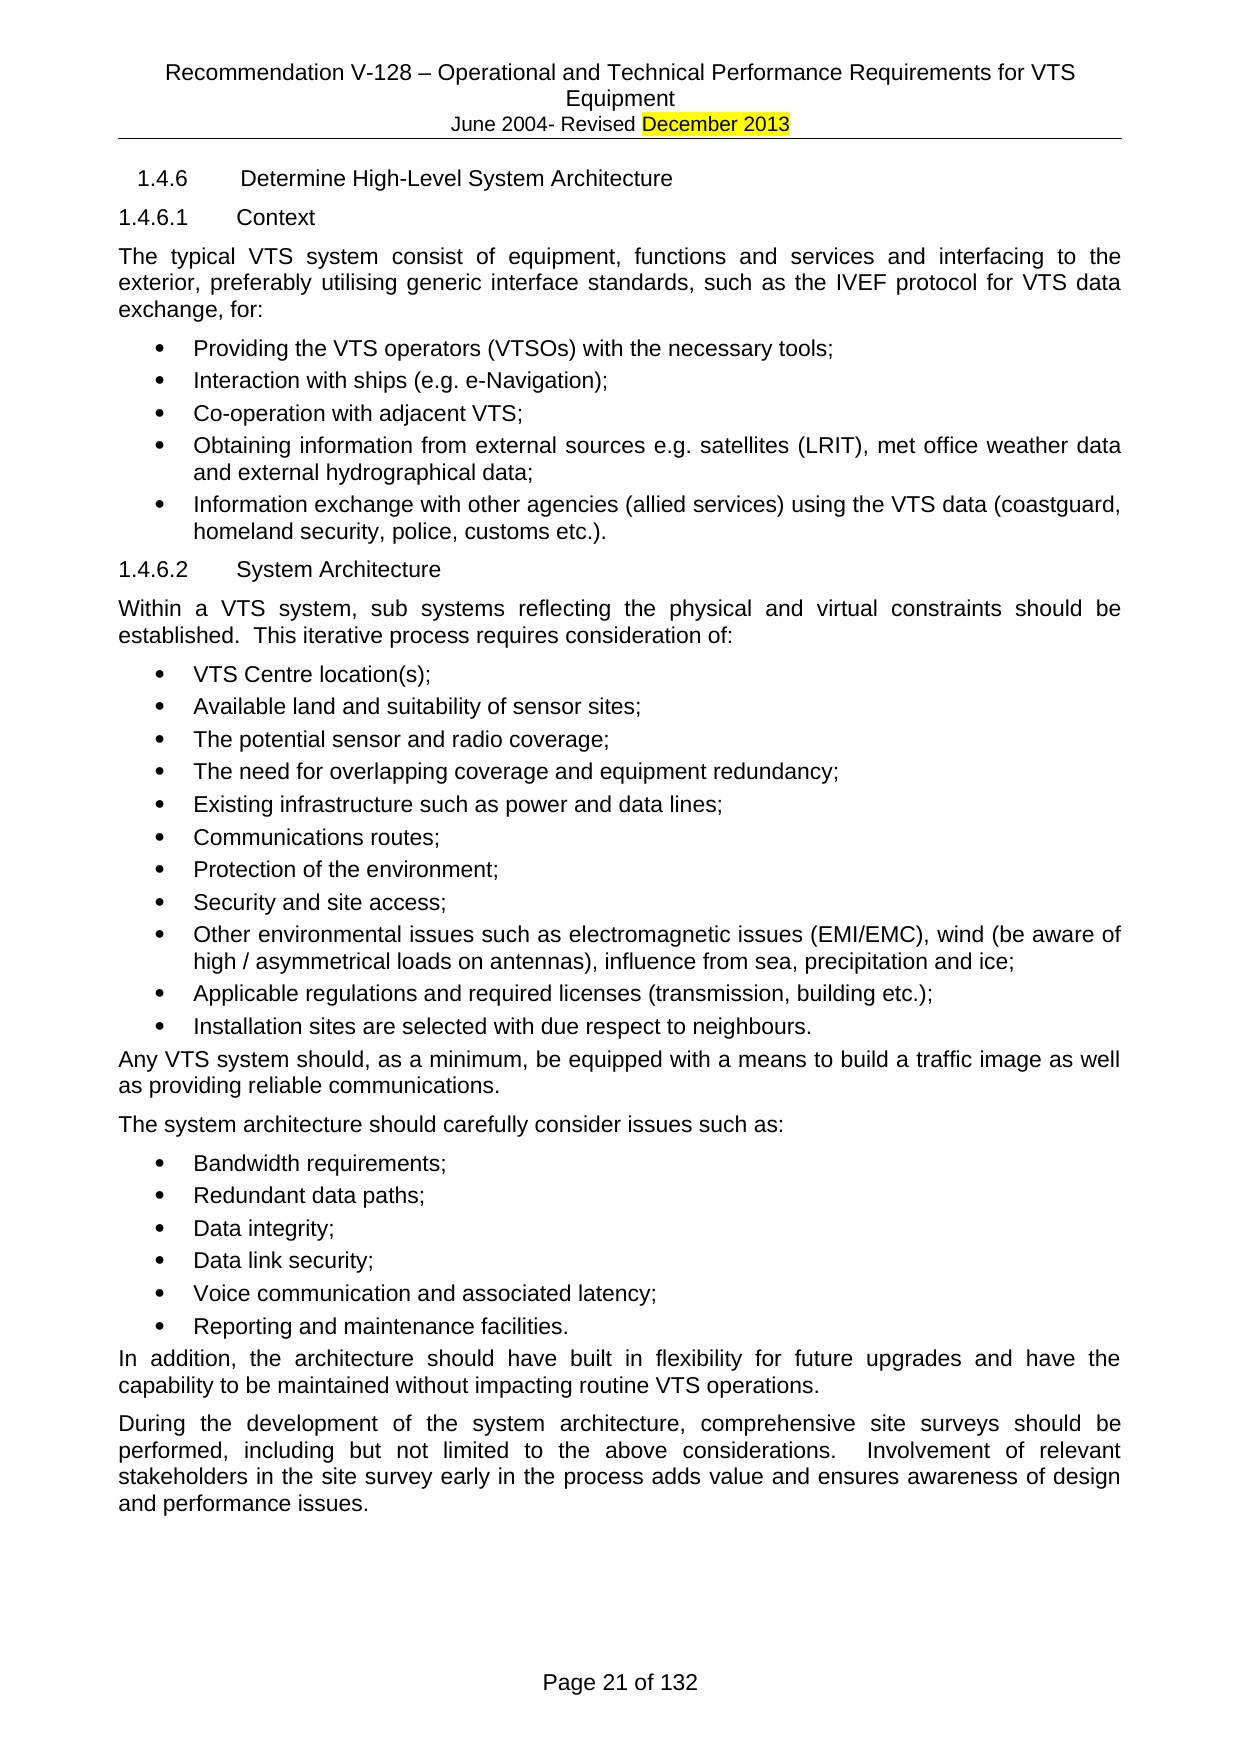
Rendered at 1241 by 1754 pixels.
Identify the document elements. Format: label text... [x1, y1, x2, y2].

text Obtaining information from external sources e.g. satellites (LRIT), met office weather data and external hydrographical data; [156, 432, 1122, 485]
text Co-operation with adjacent VTS; [156, 400, 1122, 426]
text Providing the VTS operators (VTSOs) with the necessary tools; [156, 334, 1122, 361]
text The system architecture should carefully consider issues such as: [118, 1111, 1122, 1137]
text Existing infrastructure such as power and data lines; [156, 791, 1122, 817]
text The potential sensor and radio coverage; [156, 726, 1122, 752]
text Installation sites are selected with due respect to neighbours. [156, 1013, 1122, 1039]
text Other environmental issues such as electromagnetic issues (EMI/EMC), wind (be aware of high / asymmetrical loads on antennas), influence from sea, precipitation and ice; [156, 921, 1122, 974]
text Security and site access; [156, 889, 1122, 915]
text Any VTS system should, as a minimum, be equipped with a means to build a traffic image as well as providing reliable communications. [118, 1046, 1122, 1098]
text Available land and suitability of sensor sites; [156, 693, 1122, 719]
text Bandwidth requirements; [156, 1149, 1122, 1176]
text Protection of the environment; [156, 856, 1122, 882]
text Applicable regulations and required licenses (transmission, building etc.); [156, 980, 1122, 1007]
subtitle System Architecture [118, 556, 1122, 583]
subtitle Context [118, 204, 1122, 230]
text During the development of the system architecture, comprehensive site surveys should be performed, including but not limited to the above considerations. Involvement of relevant stakeholders in the site survey early in the process adds value and ensures awareness of design and performance issues. [118, 1410, 1122, 1516]
text Data integrity; [156, 1215, 1122, 1241]
text Communications routes; [156, 823, 1122, 850]
text In addition, the architecture should have built in flexibility for future upgrades and have the capability to be maintained without impacting routine VTS operations. [118, 1345, 1122, 1398]
text The typical VTS system consist of equipment, functions and services and interfacing to the exterior, preferably utilising generic interface standards, such as the IVEF protocol for VTS data exchange, for: [118, 243, 1122, 322]
text The need for overlapping coverage and equipment redundancy; [156, 758, 1122, 785]
text Data link security; [156, 1247, 1122, 1274]
text Voice communication and associated latency; [156, 1280, 1122, 1306]
subtitle Determine High-Level System Architecture [137, 165, 1122, 192]
text Information exchange with other agencies (allied services) using the VTS data (coastguard, homeland security, police, customs etc.). [156, 491, 1122, 544]
text Interaction with ships (e.g. e-Navigation); [156, 367, 1122, 393]
text VTS Centre location(s); [156, 661, 1122, 687]
text Within a VTS system, sub systems reflecting the physical and virtual constraints should be established. This iterative process requires consideration of: [118, 595, 1122, 648]
text Reporting and maintenance facilities. [156, 1313, 1122, 1339]
text Redundant data paths; [156, 1182, 1122, 1208]
